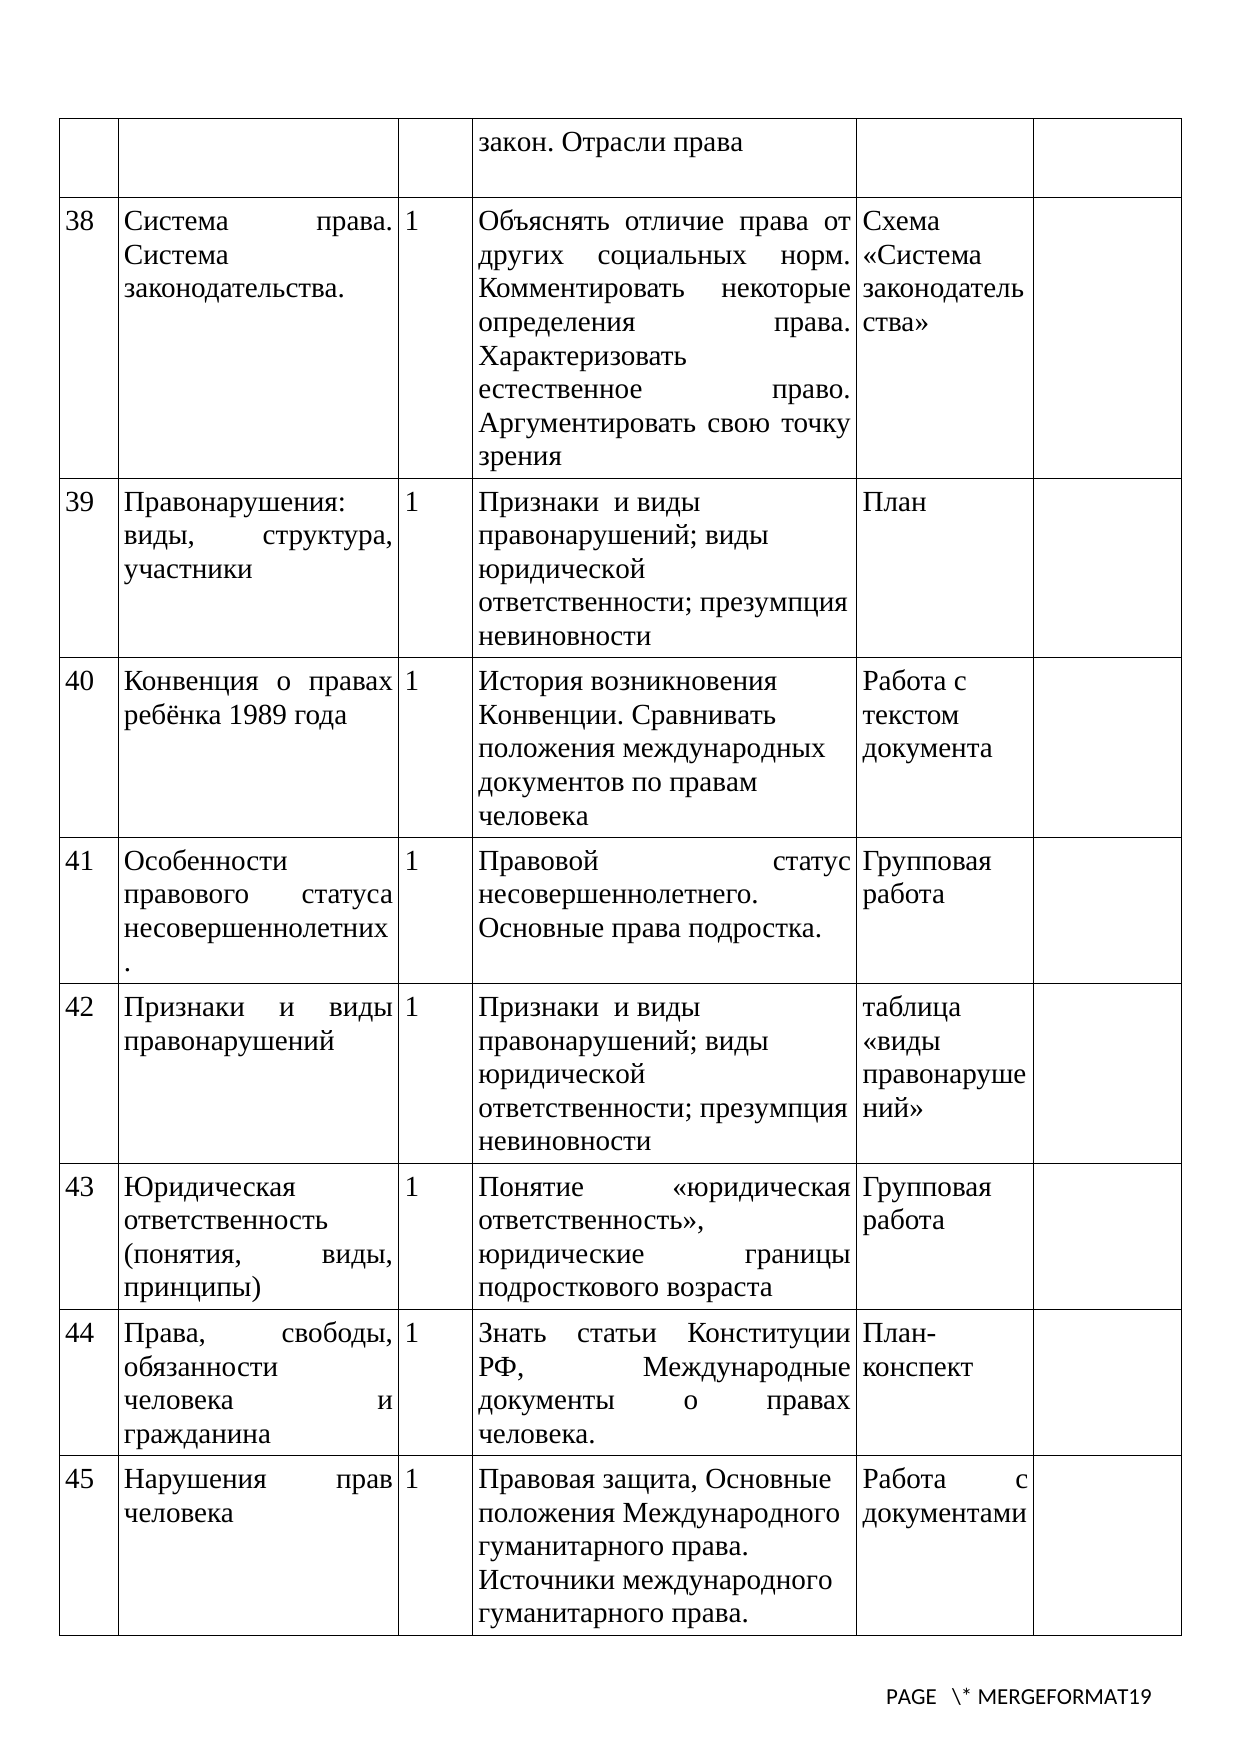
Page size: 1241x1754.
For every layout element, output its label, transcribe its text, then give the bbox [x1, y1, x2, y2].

table_cell [1034, 1164, 1181, 1309]
table_cell 40 [60, 658, 118, 837]
table_cell Работа с текстом документа [857, 658, 1033, 837]
table_cell Групповая работа [857, 1164, 1033, 1309]
table_cell таблица «виды правонарушений» [857, 984, 1033, 1163]
table_cell [1034, 1456, 1181, 1635]
table_cell [1034, 984, 1181, 1163]
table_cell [119, 119, 398, 197]
table_cell План [857, 479, 1033, 657]
table_cell 1 [399, 1164, 472, 1309]
table_cell Признаки и виды правонарушений; виды юридической ответственности; презумпция невиновности [473, 479, 856, 657]
table_cell Понятие «юридическая ответственность», юридические границы подросткового возраста [473, 1164, 856, 1309]
table_cell План-конспект [857, 1310, 1033, 1455]
table_cell Схема «Система законодательства» [857, 198, 1033, 477]
table_cell Правовой статус несовершеннолетнего. Основные права подростка. [473, 838, 856, 983]
table_cell Особенности правового статуса несовершеннолетних. [119, 838, 398, 983]
table_cell 42 [60, 984, 118, 1163]
table_cell История возникновения Конвенции. Сравнивать положения международных документов по правам человека [473, 658, 856, 837]
table_cell 39 [60, 479, 118, 657]
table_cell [857, 1456, 1033, 1635]
table_cell Признаки и виды правонарушений; виды юридической ответственности; презумпция невиновности [473, 984, 856, 1163]
table_cell 37 [60, 119, 118, 197]
table_cell 41 [60, 838, 118, 983]
table_cell 38 [60, 198, 118, 477]
table_cell 45 [60, 1456, 118, 1635]
table_cell 1 [399, 658, 472, 837]
table_cell Права, свободы, обязанности человека и гражданина [119, 1310, 398, 1455]
table_cell 1 [399, 119, 472, 197]
table_cell Признаки и виды правонарушений [119, 984, 398, 1163]
table_cell 1 [399, 1456, 472, 1635]
table_cell 1 [399, 198, 472, 477]
table_cell 44 [60, 1310, 118, 1455]
table_cell 1 [399, 479, 472, 657]
table_cell Система права. Система законодательства. [119, 198, 398, 477]
table_cell 1 [399, 984, 472, 1163]
table_cell 1 [399, 838, 472, 983]
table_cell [473, 119, 856, 197]
table_cell Правовая защита, Основные положения Международного гуманитарного права. Источники международного гуманитарного права. [473, 1456, 856, 1635]
table_cell 43 [60, 1164, 118, 1309]
table_cell Юридическая ответственность (понятия, виды, принципы) [119, 1164, 398, 1309]
table_cell 1 [399, 1310, 472, 1455]
table_cell [1034, 658, 1181, 837]
table_cell Групповая работа [857, 838, 1033, 983]
table_cell Знать статьи Конституции РФ, Международные документы о правах человека. [473, 1310, 856, 1455]
table_cell [1034, 479, 1181, 657]
table_cell Правонарушения: виды, структура, участники [119, 479, 398, 657]
table_cell Нарушения прав человека [119, 1456, 398, 1635]
table_cell [1034, 119, 1181, 197]
table_cell [1034, 198, 1181, 477]
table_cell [857, 119, 1033, 197]
table_cell Объяснять отличие права от других социальных норм. Комментировать некоторые определения права. Характеризовать естественное право. Аргументировать свою точку зрения [473, 198, 856, 477]
table_cell [1034, 838, 1181, 983]
table_cell [1034, 1310, 1181, 1455]
table_cell Конвенция о правах ребёнка 1989 года [119, 658, 398, 837]
